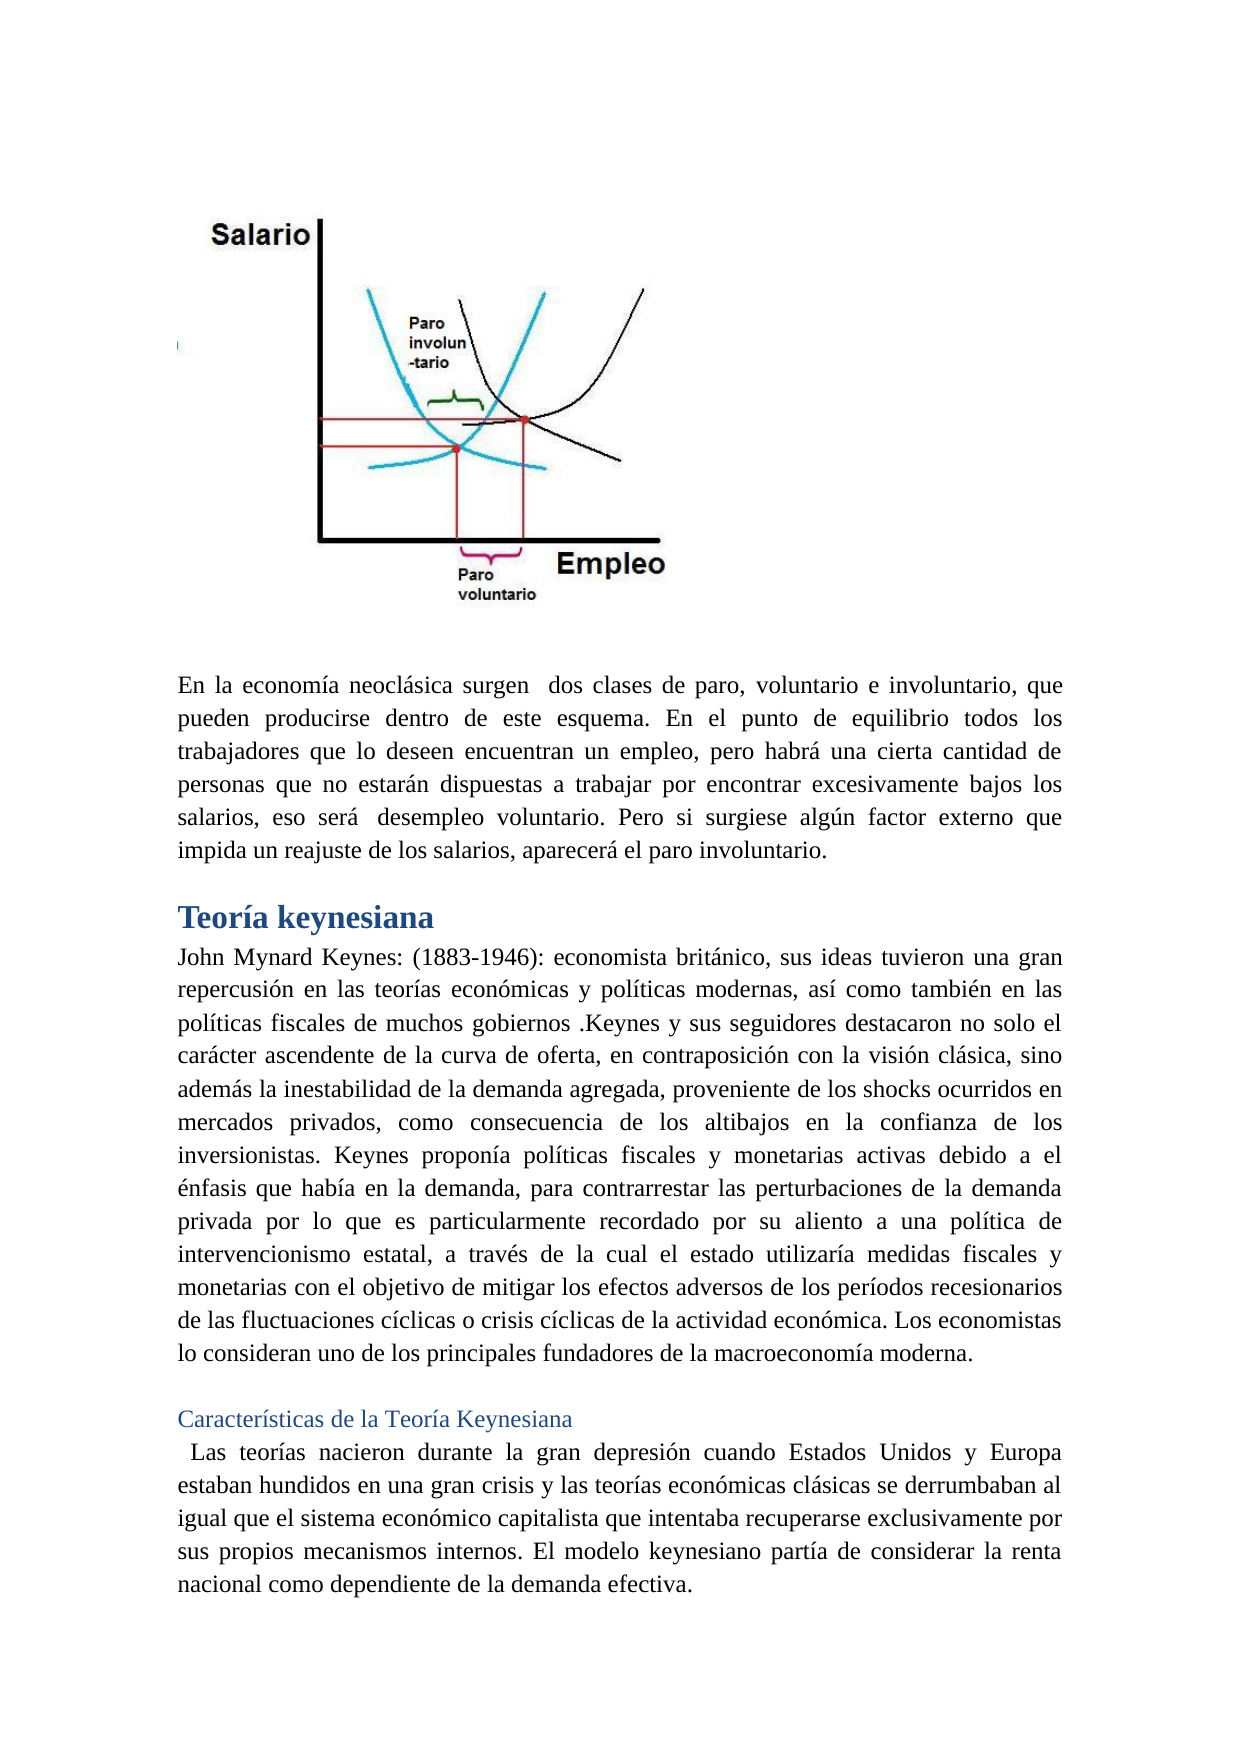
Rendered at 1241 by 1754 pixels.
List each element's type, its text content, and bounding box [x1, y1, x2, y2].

text Las teorías nacieron durante la gran depresión cuando Estados Unidos y Europa estaban hundidos en una gran crisis y las teorías económicas clásicas se derrumbaban al igual que el sistema económico capitalista que intentaba recuperarse exclusivamente por sus propios mecanismos internos. El modelo keynesiano partía de considerar la renta nacional como dependiente de la demanda efectiva. [177, 1437, 1063, 1598]
text Características de la Teoría Keynesiana [177, 1404, 1063, 1433]
subtitle John Mynard Keynes: (1883-1946): economista británico, sus ideas tuvieron una gran repercusión en las teorías económicas y políticas modernas, así como también en las políticas fiscales de muchos gobiernos .Keynes y sus seguidores destacaron no solo el carácter ascendente de la curva de oferta, en contraposición con la visión clásica, sino además la inestabilidad de la demanda agregada, proveniente de los shocks ocurridos en mercados privados, como consecuencia de los altibajos en la confianza de los inversionistas. Keynes proponía políticas fiscales y monetarias activas debido a el énfasis que había en la demanda, para contrarrestar las perturbaciones de la demanda privada por lo que es particularmente recordado por su aliento a una política de intervencionismo estatal, a través de la cual el estado utilizaría medidas fiscales y monetarias con el objetivo de mitigar los efectos adversos de los períodos recesionarios de las fluctuaciones cíclicas o crisis cíclicas de la actividad económica. Los economistas lo consideran uno de los principales fundadores de la macroeconomía moderna. [177, 942, 1063, 1367]
subtitle Teoría keynesiana [177, 897, 1063, 936]
picture [177, 147, 960, 637]
text En la economía neoclásica surgen dos clases de paro, voluntario e involuntario, que pueden producirse dentro de este esquema. En el punto de equilibrio todos los trabajadores que lo deseen encuentran un empleo, pero habrá una cierta cantidad de personas que no estarán dispuestas a trabajar por encontrar excesivamente bajos los salarios, eso será desempleo voluntario. Pero si surgiese algún factor externo que impida un reajuste de los salarios, aparecerá el paro involuntario. [177, 670, 1063, 864]
